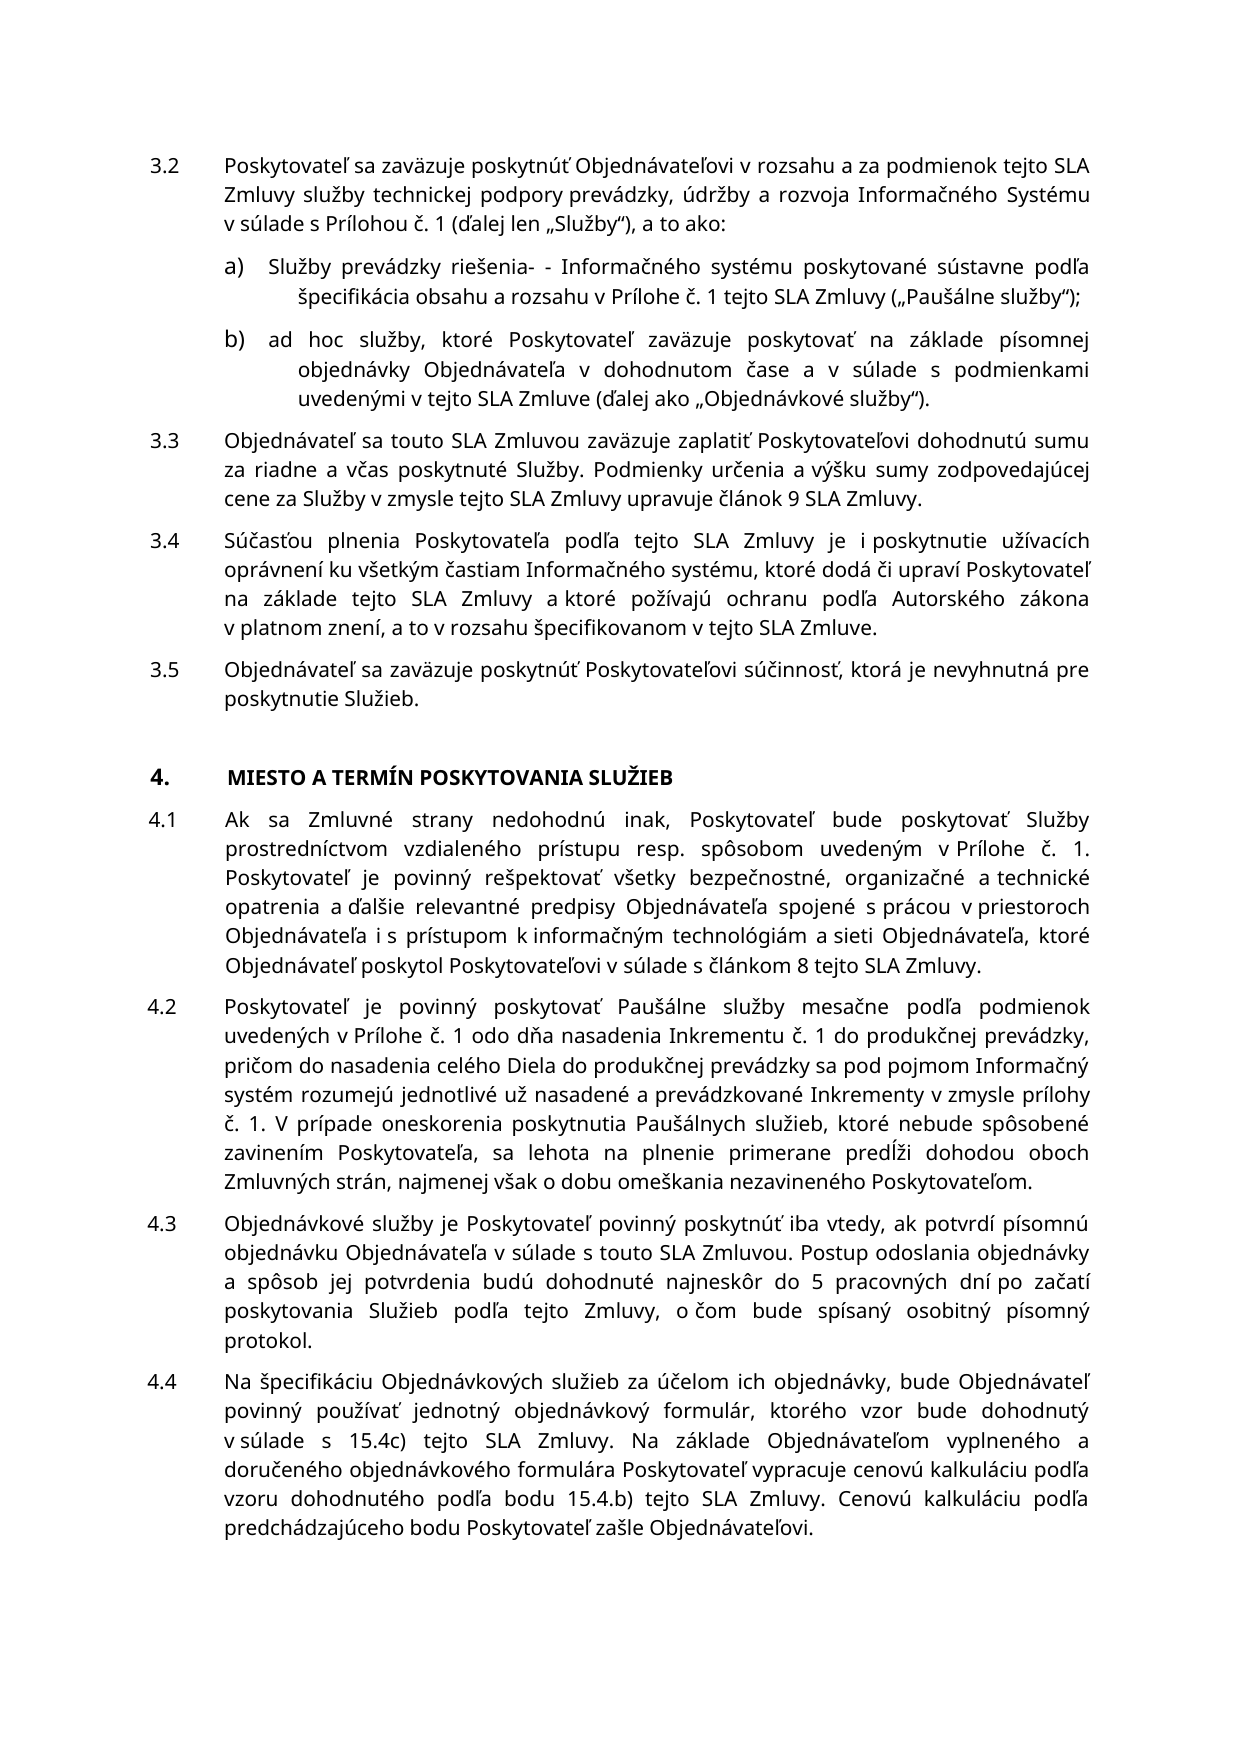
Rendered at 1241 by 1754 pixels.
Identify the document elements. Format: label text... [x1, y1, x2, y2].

text Poskytovateľ sa zaväzuje poskytnúť Objednávateľovi v rozsahu a za podmienok tejto SLA Zmluvy služby technickej podpory prevádzky, údržby a rozvoja Informačného Systému v súlade s Prílohou č. 1 (ďalej len „Služby“), a to ako: [150, 150, 1090, 237]
text Objednávkové služby je Poskytovateľ povinný poskytnúť iba vtedy, ak potvrdí písomnú objednávku Objednávateľa v súlade s touto SLA Zmluvou. Postup odoslania objednávky a spôsob jej potvrdenia budú dohodnuté najneskôr do 5 pracovných dní po začatí poskytovania Služieb podľa tejto Zmluvy, o čom bude spísaný osobitný písomný protokol. [147, 1208, 1090, 1354]
list ad hoc služby, ktoré Poskytovateľ zaväzuje poskytovať na základe písomnej objednávky Objednávateľa v dohodnutom čase a v súlade s podmienkami uvedenými v tejto SLA Zmluve (ďalej ako „Objednávkové služby“). [224, 323, 1090, 412]
text Súčasťou plnenia Poskytovateľa podľa tejto SLA Zmluvy je i poskytnutie užívacích oprávnení ku všetkým častiam Informačného systému, ktoré dodá či upraví Poskytovateľ na základe tejto SLA Zmluvy a ktoré požívajú ochranu podľa Autorského zákona v platnom znení, a to v rozsahu špecifikovanom v tejto SLA Zmluve. [150, 525, 1090, 642]
text Poskytovateľ je povinný poskytovať Paušálne služby mesačne podľa podmienok uvedených v Prílohe č. 1 odo dňa nasadenia Inkrementu č. 1 do produkčnej prevádzky, pričom do nasadenia celého Diela do produkčnej prevádzky sa pod pojmom Informačný systém rozumejú jednotlivé už nasadené a prevádzkované Inkrementy v zmysle prílohy č. 1. V prípade oneskorenia poskytnutia Paušálnych služieb, ktoré nebude spôsobené zavinením Poskytovateľa, sa lehota na plnenie primerane predĺži dohodou oboch Zmluvných strán, najmenej však o dobu omeškania nezavineného Poskytovateľom. [147, 992, 1090, 1196]
text Objednávateľ sa zaväzuje poskytnúť Poskytovateľovi súčinnosť, ktorá je nevyhnutná pre poskytnutie Služieb. [150, 654, 1090, 712]
list Služby prevádzky riešenia- - Informačného systému poskytované sústavne podľa špecifikácia obsahu a rozsahu v Prílohe č. 1 tejto SLA Zmluvy („Paušálne služby“); [224, 250, 1090, 310]
text Na špecifikáciu Objednávkových služieb za účelom ich objednávky, bude Objednávateľ povinný používať jednotný objednávkový formulár, ktorého vzor bude dohodnutý v súlade s 15.4c) tejto SLA Zmluvy. Na základe Objednávateľom vyplneného a doručeného objednávkového formulára Poskytovateľ vypracuje cenovú kalkuláciu podľa vzoru dohodnutého podľa bodu 15.4.b) tejto SLA Zmluvy. Cenovú kalkuláciu podľa predchádzajúceho bodu Poskytovateľ zašle Objednávateľovi. [147, 1367, 1090, 1542]
text Ak sa Zmluvné strany nedohodnú inak, Poskytovateľ bude poskytovať Služby prostredníctvom vzdialeného prístupu resp. spôsobom uvedeným v Prílohe č. 1. Poskytovateľ je povinný rešpektovať všetky bezpečnostné, organizačné a technické opatrenia a ďalšie relevantné predpisy Objednávateľa spojené s prácou v priestoroch Objednávateľa i s prístupom k informačným technológiám a sieti Objednávateľa, ktoré Objednávateľ poskytol Poskytovateľovi v súlade s článkom 8 tejto SLA Zmluvy. [148, 804, 1090, 979]
text Objednávateľ sa touto SLA Zmluvou zaväzuje zaplatiť Poskytovateľovi dohodnutú sumu za riadne a včas poskytnuté Služby. Podmienky určenia a výšku sumy zodpovedajúcej cene za Služby v zmysle tejto SLA Zmluvy upravuje článok 9 SLA Zmluvy. [150, 425, 1090, 512]
text MIESTO A TERMÍN POSKYTOVANIA SLUŽIEB [150, 762, 1090, 792]
